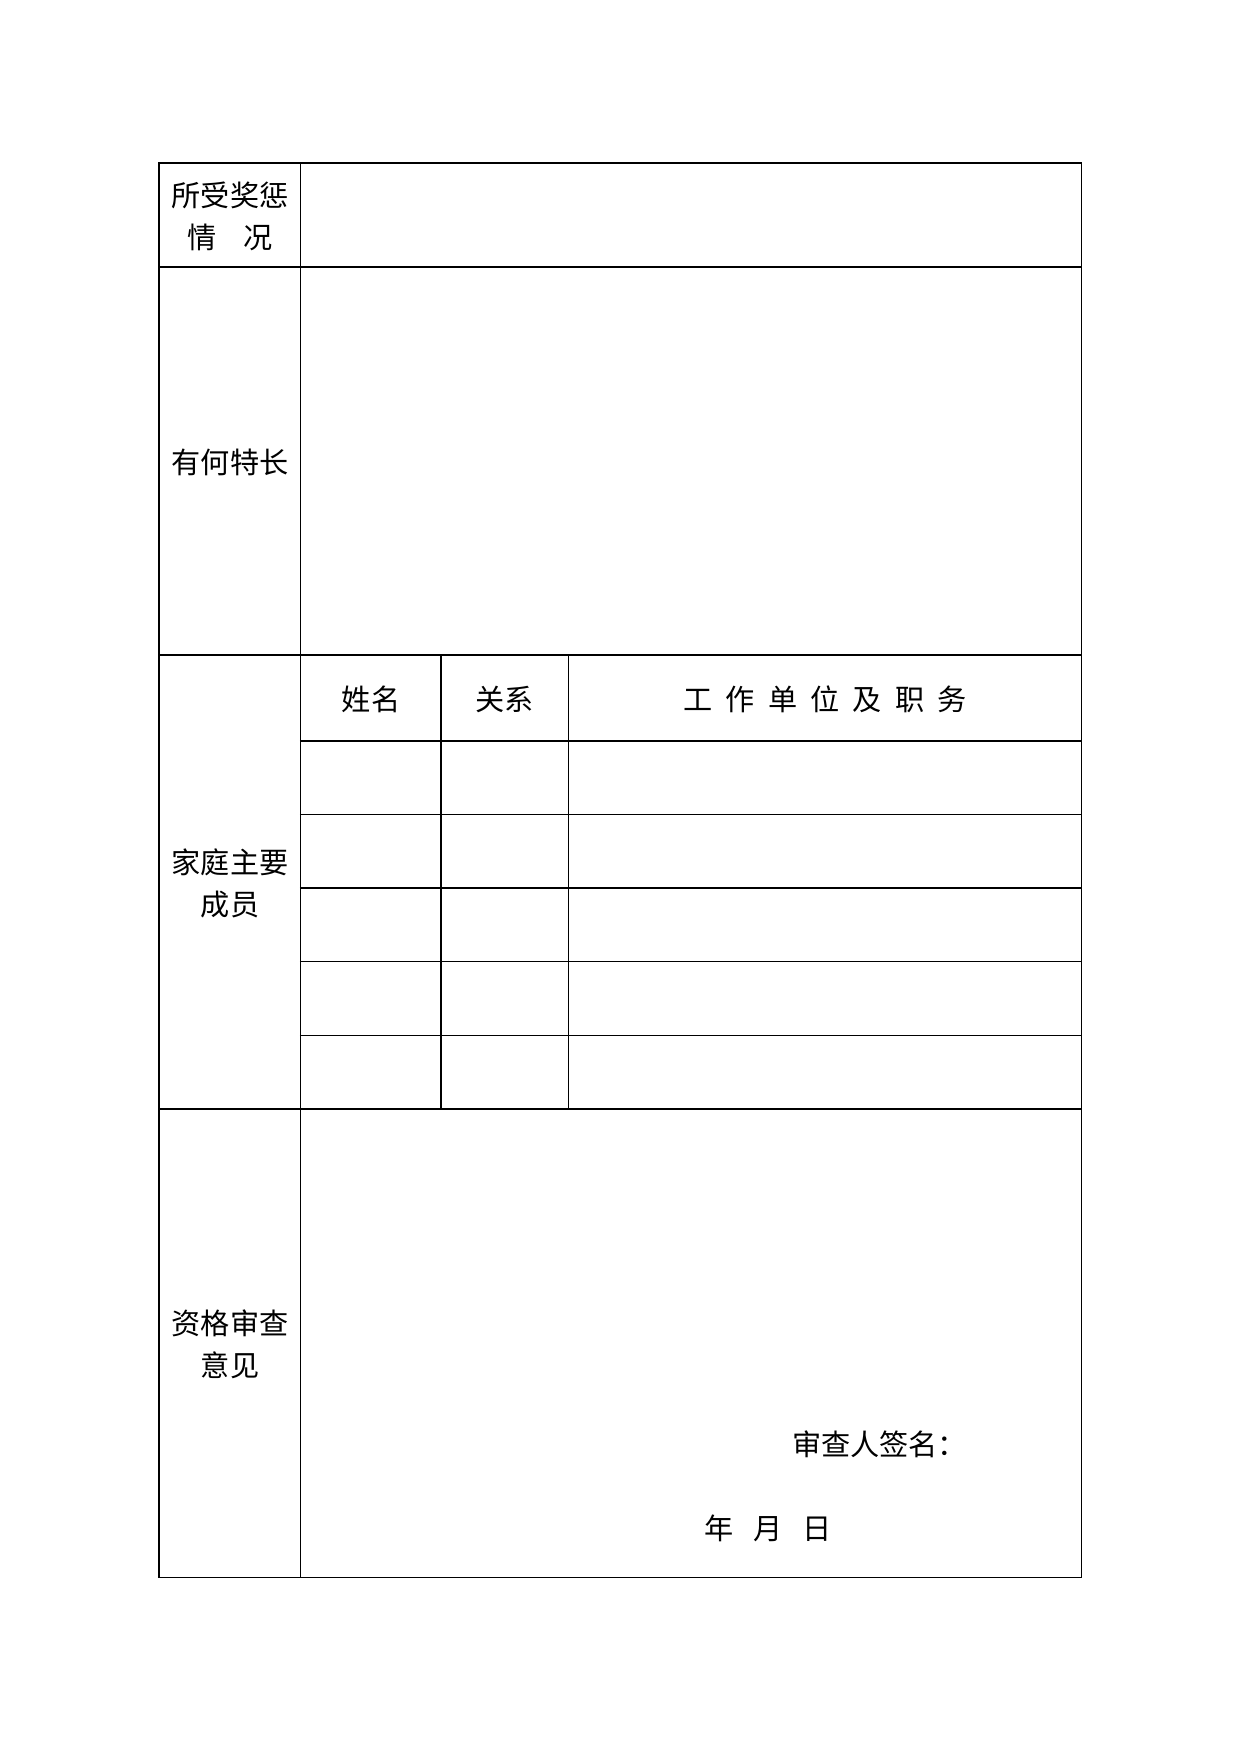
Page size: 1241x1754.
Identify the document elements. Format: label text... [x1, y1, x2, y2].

table_cell [569, 1036, 1081, 1108]
table_cell [301, 164, 1081, 266]
table_cell 所受奖惩 情 况 [160, 164, 300, 266]
table_cell [301, 1036, 440, 1108]
table_cell 姓名 [301, 656, 440, 740]
table_cell 审查人签名： 年 月 日 [301, 1110, 1081, 1577]
table_cell [569, 815, 1081, 887]
table_cell [301, 742, 440, 813]
table_cell 有何特长 [160, 268, 300, 654]
table_cell [442, 962, 568, 1034]
table_cell 工 作 单 位 及 职 务 [569, 656, 1081, 740]
table_cell [301, 889, 440, 961]
table_cell 家庭主要成员 [160, 656, 300, 1108]
table_cell [301, 268, 1081, 654]
table_cell [442, 742, 568, 813]
table_cell 关系 [442, 656, 568, 740]
table_cell [442, 889, 568, 961]
table_cell [442, 1036, 568, 1108]
table_cell [569, 742, 1081, 813]
table_cell [301, 815, 440, 887]
table_cell [569, 962, 1081, 1034]
table_cell 资格审查意见 [160, 1110, 300, 1577]
table_cell [569, 889, 1081, 961]
table_cell [301, 962, 440, 1034]
table_cell [442, 815, 568, 887]
